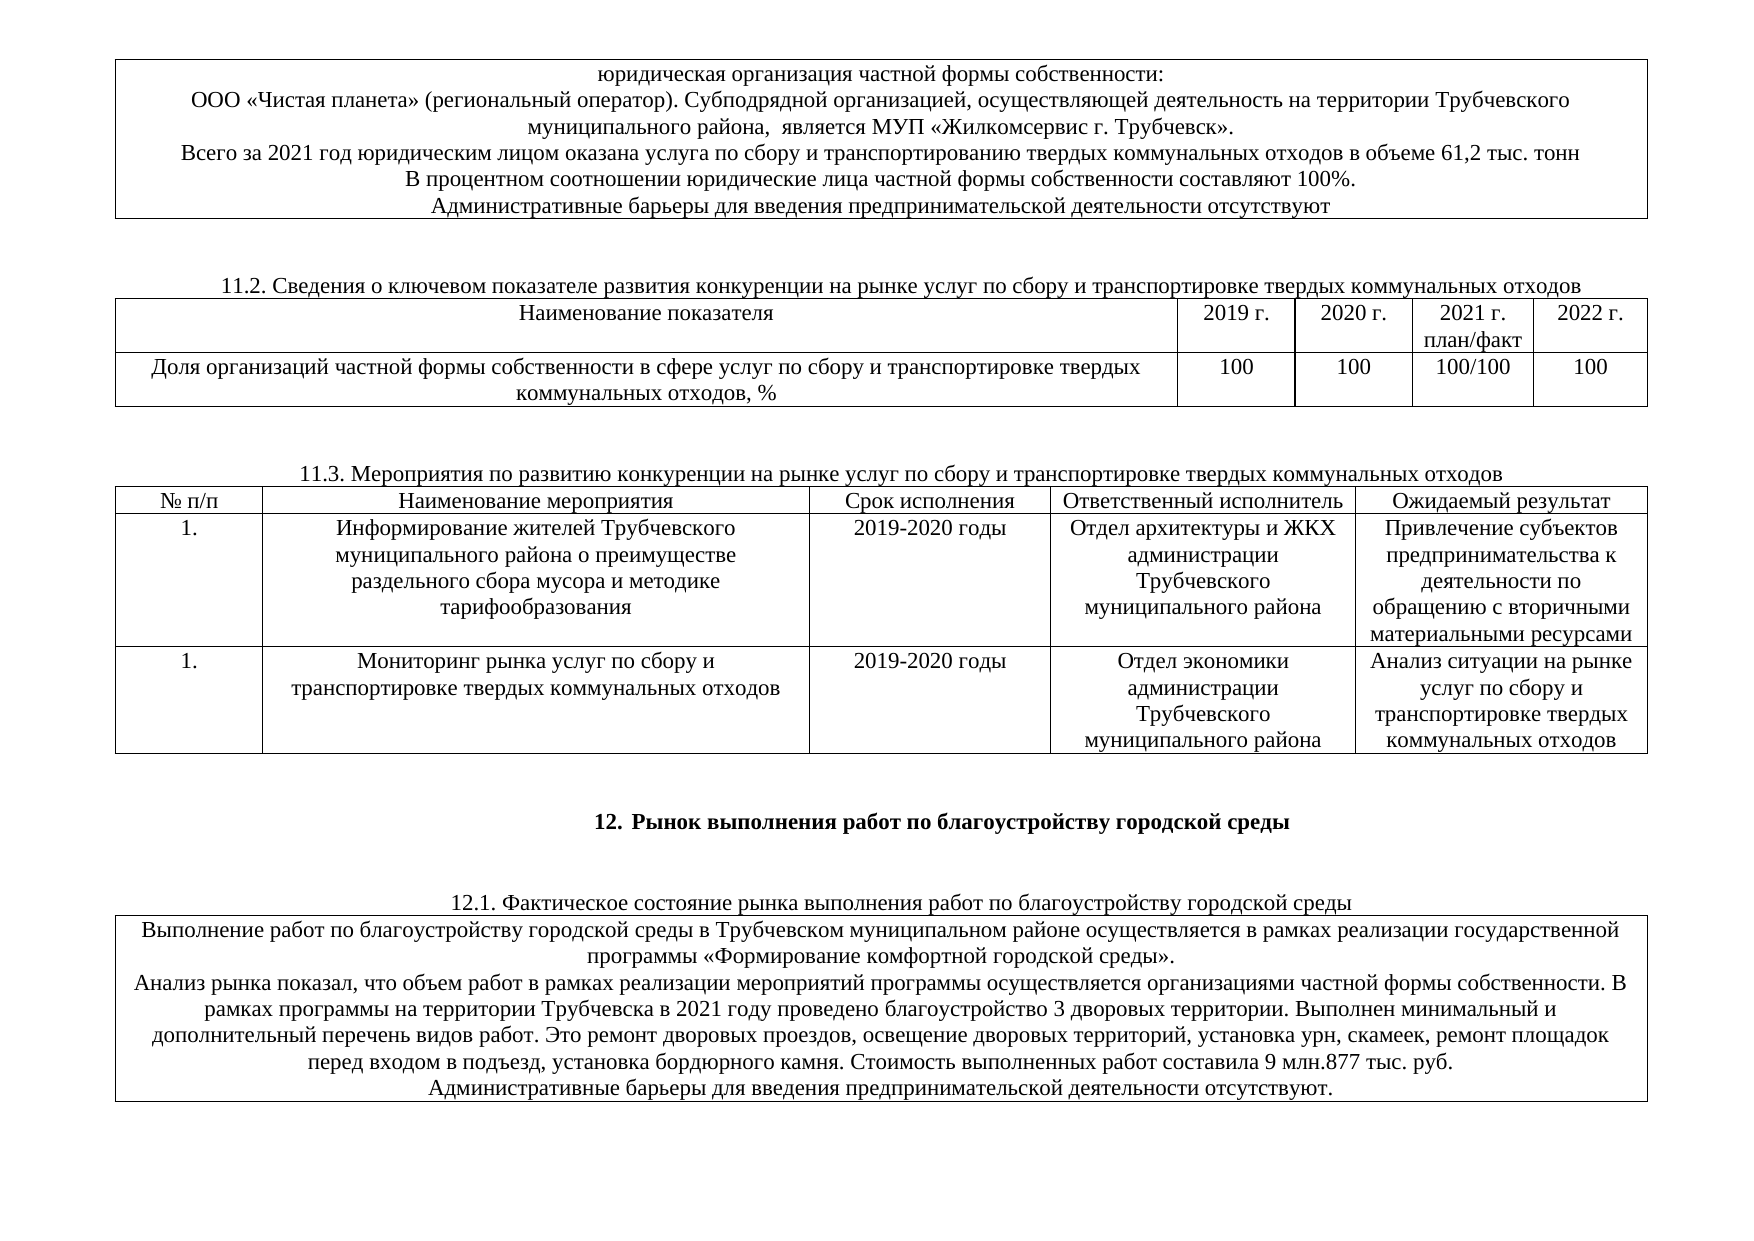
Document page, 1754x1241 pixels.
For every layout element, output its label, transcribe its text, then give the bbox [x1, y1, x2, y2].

table_cell 2019-2020 годы [810, 647, 1050, 753]
text 11.3. Мероприятия по развитию конкуренции на рынке услуг по сбору и транспортировке твердых коммунальных отходов [167, 459, 1636, 486]
table_cell 100 [1178, 353, 1294, 406]
table_header Выполнение работ по благоустройству городской среды в Трубчевском муниципальном районе осуществляется в рамках реализации государственной программы «Формирование комфортной городской среды». Анализ рынка показал, что объем работ в рамках реализации мероприятий программы осуществляется организациями частной формы собственности. В рамках программы на территории Трубчевска в 2021 году проведено благоустройство 3 дворовых территории. Выполнен минимальный и дополнительный перечень видов работ. Это ремонт дворовых проездов, освещение дворовых территорий, установка урн, скамеек, ремонт площадок перед входом в подъезд, установка бордюрного камня. Стоимость выполненных работ составила 9 млн.877 тыс. руб. Административные барьеры для введения предпринимательской деятельности отсутствуют. [116, 916, 1647, 1101]
table_cell 100 [1296, 353, 1412, 406]
table_cell Отдел архитектуры и ЖКХ администрации Трубчевского муниципального района [1051, 514, 1355, 646]
table_cell 2019-2020 годы [810, 514, 1050, 646]
table_header Срок исполнения [810, 487, 1050, 513]
table_header Ожидаемый результат [1356, 487, 1647, 513]
table_header Наименование показателя [116, 299, 1177, 352]
table_header № п/п [116, 487, 262, 513]
table_cell Доля организаций частной формы собственности в сфере услуг по сбору и транспортировке твердых коммунальных отходов, % [116, 353, 1177, 406]
table_cell 1. [116, 514, 262, 646]
table_header Наименование мероприятия [263, 487, 809, 513]
table_header 2021 г. план/факт [1413, 299, 1533, 352]
text 12.1. Фактическое состояние рынка выполнения работ по благоустройству городской среды [167, 889, 1636, 915]
table_header 2020 г. [1296, 299, 1412, 352]
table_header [116, 60, 1647, 218]
table_header Ответственный исполнитель [1051, 487, 1355, 513]
table_cell 1. [116, 647, 262, 753]
table_header 2019 г. [1178, 299, 1294, 352]
table_cell Отдел экономики администрации Трубчевского муниципального района [1051, 647, 1355, 753]
table_cell 100/100 [1413, 353, 1533, 406]
table_cell Привлечение субъектов предпринимательства к деятельности по обращению с вторичными материальными ресурсами [1356, 514, 1647, 646]
table_cell Информирование жителей Трубчевского муниципального района о преимуществе раздельного сбора мусора и методике тарифообразования [263, 514, 809, 646]
table_cell Анализ ситуации на рынке услуг по сбору и транспортировке твердых коммунальных отходов [1356, 647, 1647, 753]
table_header 2022 г. [1534, 299, 1647, 352]
list Рынок выполнения работ по благоустройству городской среды [248, 808, 1636, 834]
table_cell 100 [1534, 353, 1647, 406]
table_cell Мониторинг рынка услуг по сбору и транспортировке твердых коммунальных отходов [263, 647, 809, 753]
text 11.2. Сведения о ключевом показателе развития конкуренции на рынке услуг по сбору и транспортировке твердых коммунальных отходов [167, 272, 1636, 298]
